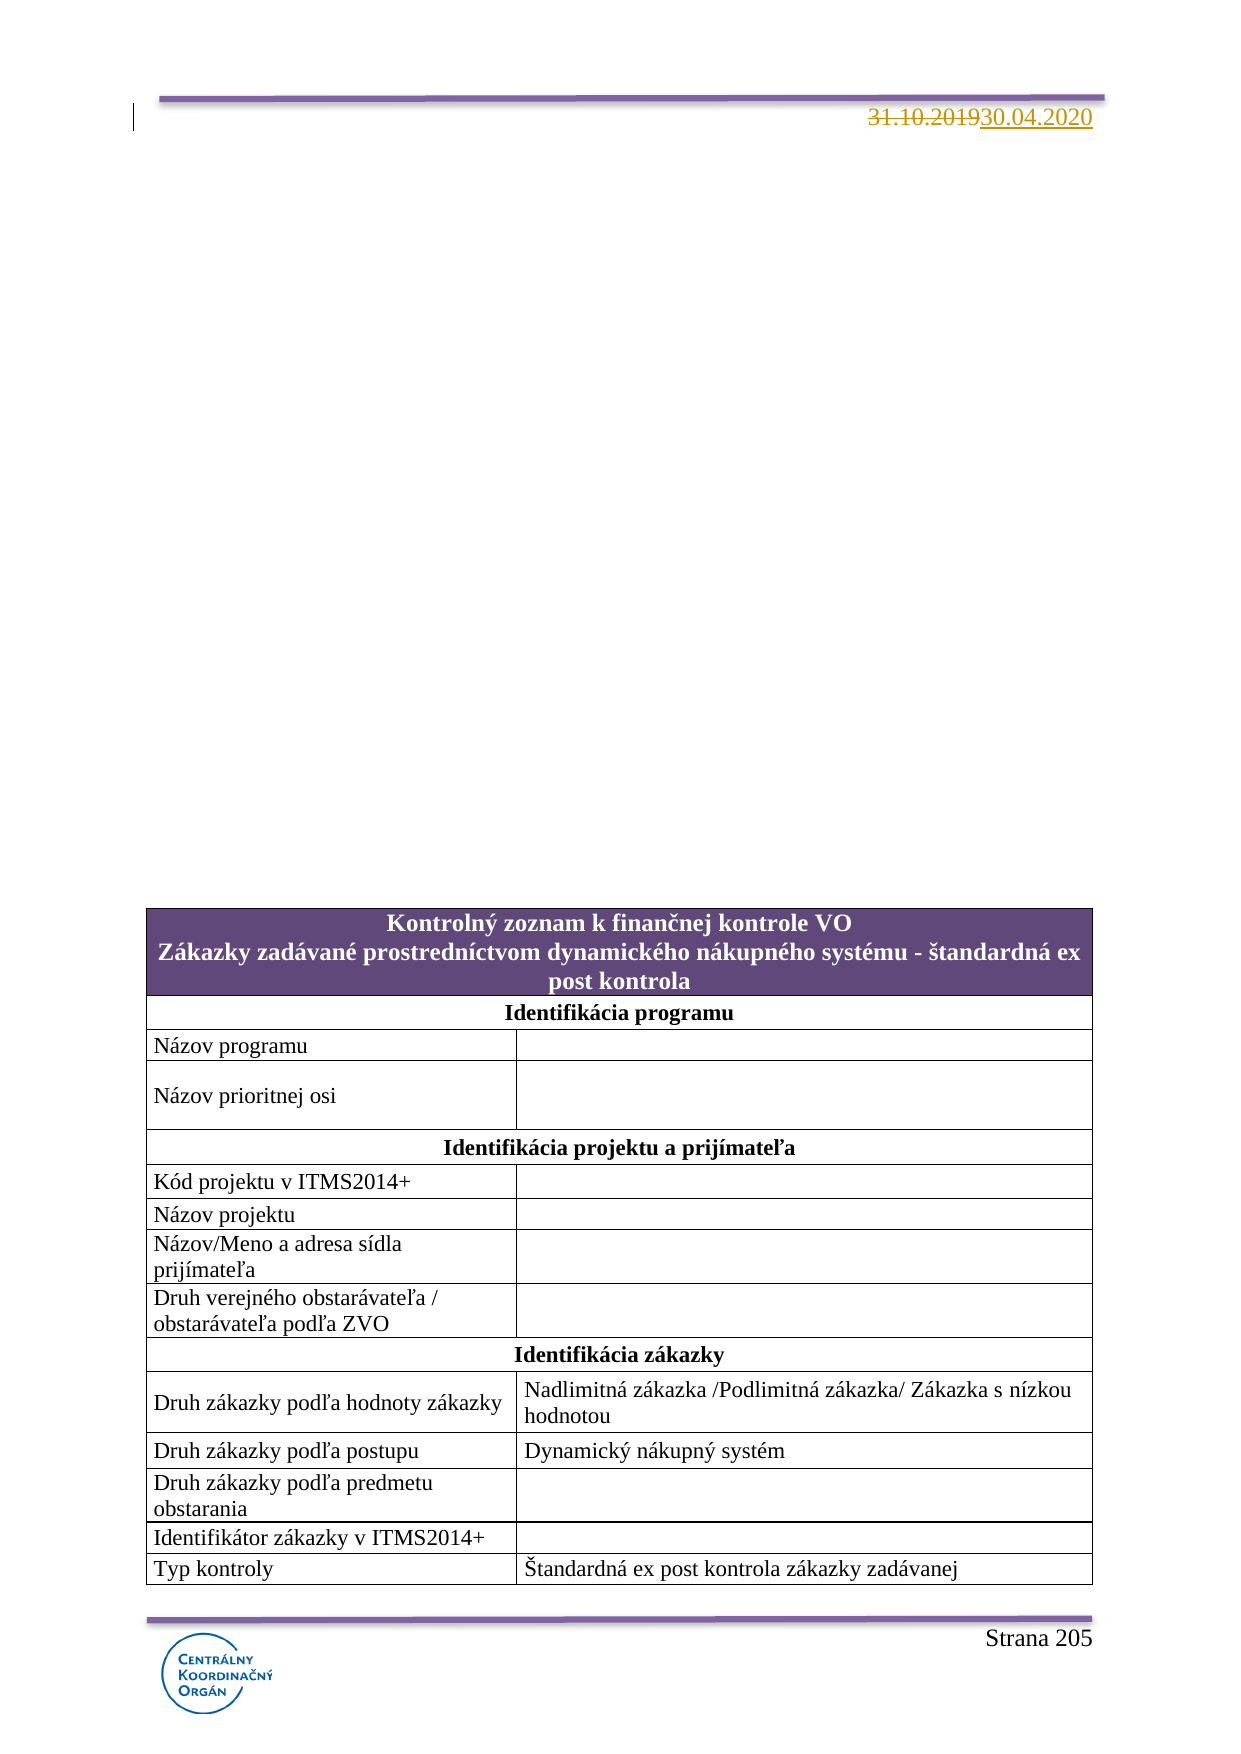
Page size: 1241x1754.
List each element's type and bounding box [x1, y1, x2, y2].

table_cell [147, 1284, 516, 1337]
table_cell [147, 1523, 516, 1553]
picture [159, 1631, 272, 1713]
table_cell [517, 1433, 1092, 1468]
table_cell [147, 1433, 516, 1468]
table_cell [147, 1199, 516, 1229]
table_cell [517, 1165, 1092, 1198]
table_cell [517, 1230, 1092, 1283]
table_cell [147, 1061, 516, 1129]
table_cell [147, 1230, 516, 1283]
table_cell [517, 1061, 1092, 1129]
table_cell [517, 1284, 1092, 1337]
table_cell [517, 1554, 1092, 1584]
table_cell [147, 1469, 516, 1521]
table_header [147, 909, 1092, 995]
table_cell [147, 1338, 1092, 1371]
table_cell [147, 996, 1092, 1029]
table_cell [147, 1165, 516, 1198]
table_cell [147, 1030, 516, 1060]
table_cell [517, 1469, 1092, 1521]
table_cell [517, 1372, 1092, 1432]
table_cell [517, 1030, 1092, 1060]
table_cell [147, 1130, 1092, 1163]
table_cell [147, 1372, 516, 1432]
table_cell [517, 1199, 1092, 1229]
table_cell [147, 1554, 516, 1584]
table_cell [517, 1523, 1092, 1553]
